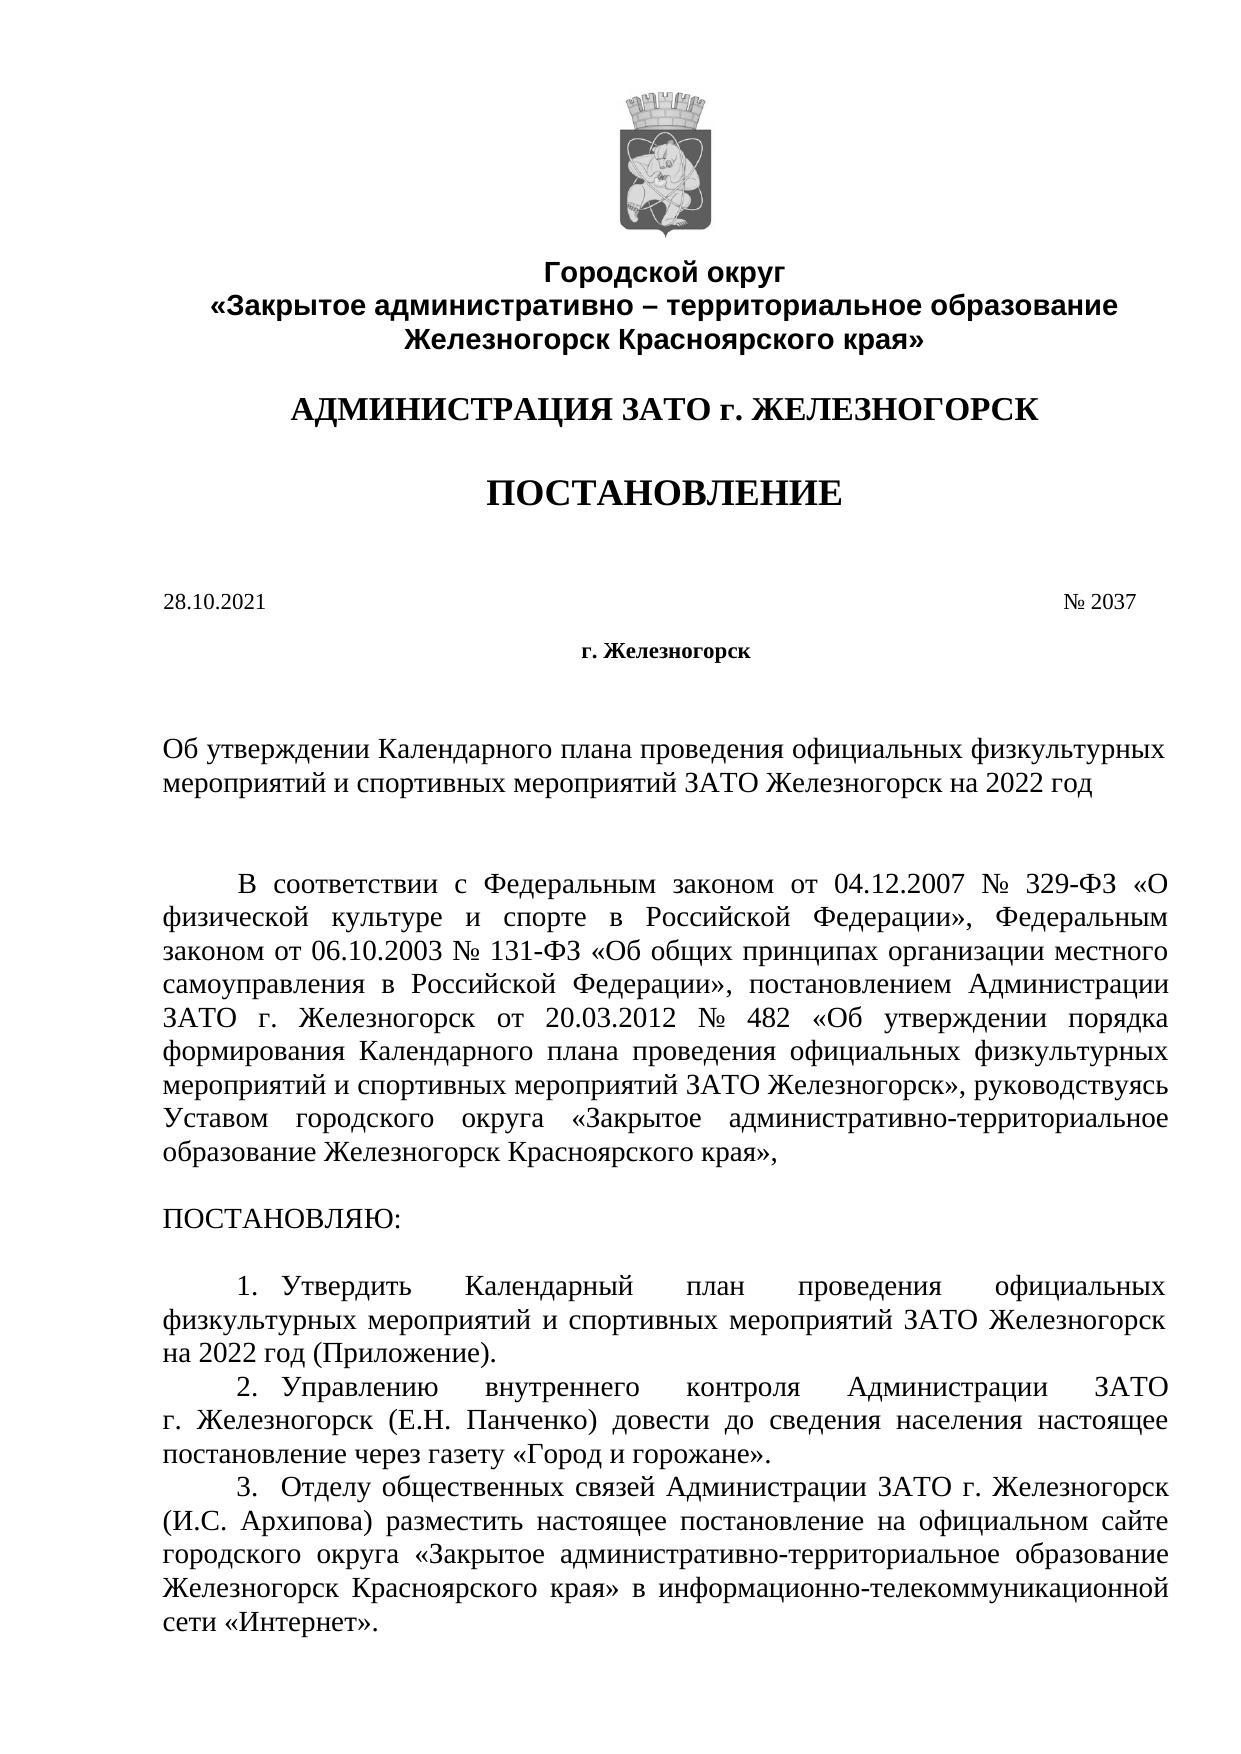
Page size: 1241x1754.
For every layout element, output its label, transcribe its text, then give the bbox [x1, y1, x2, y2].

text Городской округ [157, 255, 1172, 288]
list Отделу общественных связей Администрации ЗАТО г. Железногорск (И.С. Архипова) разместить настоящее постановление на официальном сайте городского округа «Закрытое административно-территориальное образование Железногорск Красноярского края» в информационно-телекоммуникационной сети «Интернет». [162, 1469, 1169, 1637]
text г. Железногорск [162, 637, 1169, 663]
text 28.10.2021 № 2037 [163, 588, 1171, 614]
list Управлению внутреннего контроля Администрации ЗАТО г. Железногорск (Е.Н. Панченко) довести до сведения населения настоящее постановление через газету «Город и горожане». [162, 1369, 1169, 1469]
list Утвердить Календарный план проведения официальных физкультурных мероприятий и спортивных мероприятий ЗАТО Железногорск на 2022 год (Приложение). [162, 1268, 1166, 1369]
text Об утверждении Календарного плана проведения официальных физкультурных мероприятий и спортивных мероприятий ЗАТО Железногорск на 2022 год [162, 732, 1166, 799]
text ПОСТАНОВЛЕНИЕ [157, 470, 1172, 513]
text ПОСТАНОВЛЯЮ: [162, 1201, 1169, 1235]
text «Закрытое административно – территориальное образование Железногорск Красноярского края» [157, 288, 1172, 355]
text АДМИНИСТРАЦИЯ ЗАТО г. ЖЕЛЕЗНОГОРСК [157, 389, 1172, 427]
title В соответствии с Федеральным законом от 04.12.2007 № 329-ФЗ «О физической культуре и спорте в Российской Федерации», Федеральным законом от 06.10.2003 № 131-ФЗ «Об общих принципах организации местного самоуправления в Российской Федерации», постановлением Администрации ЗАТО г. Железногорск от 20.03.2012 № 482 «Об утверждении порядка формирования Календарного плана проведения официальных физкультурных мероприятий и спортивных мероприятий ЗАТО Железногорск», руководствуясь Уставом городского округа «Закрытое административно-территориальное образование Железногорск Красноярского края», [162, 866, 1169, 1168]
